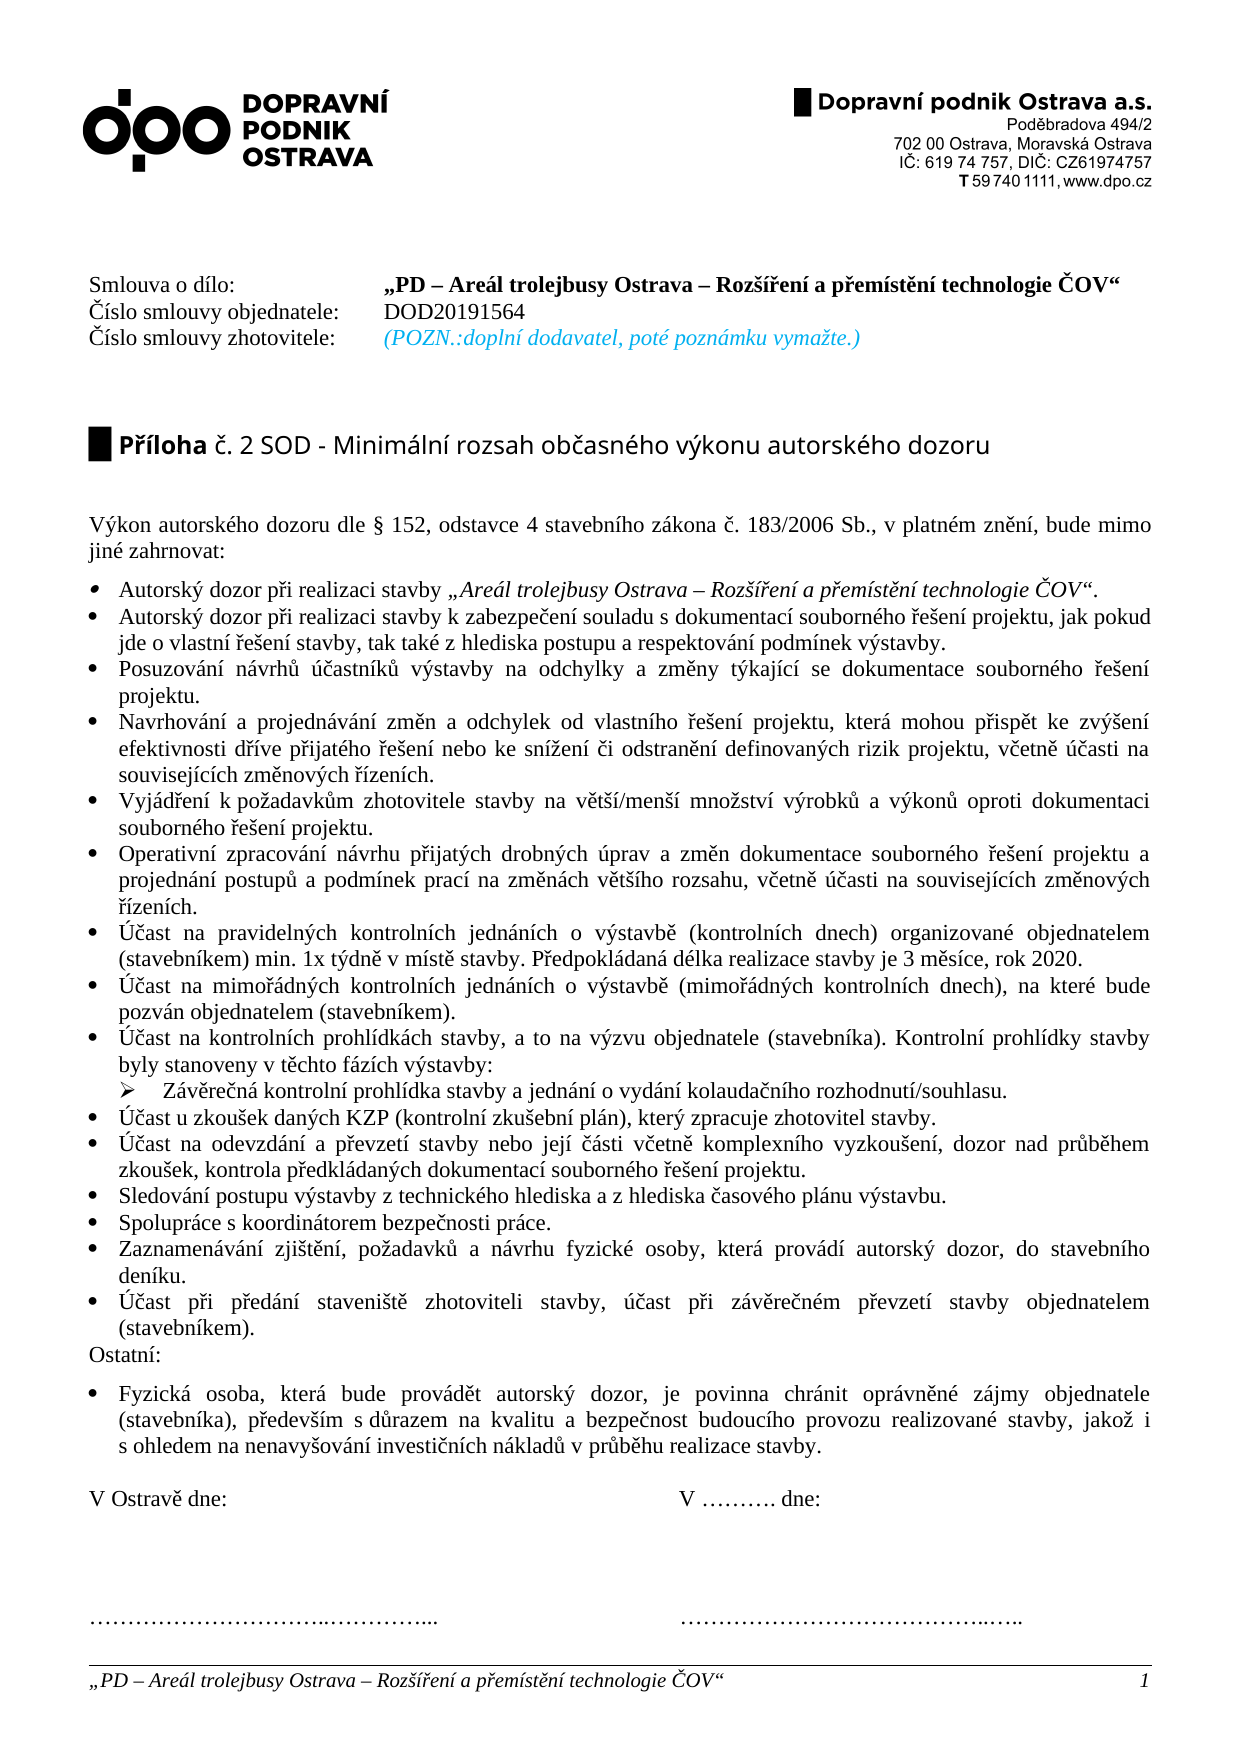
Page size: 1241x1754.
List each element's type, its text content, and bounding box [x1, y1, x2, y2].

list Autorský dozor při realizaci stavby k zabezpečení souladu s dokumentací souborného řešení projektu, jak pokud jde o vlastní řešení stavby, tak také z hlediska postupu a respektování podmínek výstavby. [89, 603, 1152, 656]
text Číslo smlouvy objednatele: DOD20191564 [89, 298, 1152, 324]
list Účast na mimořádných kontrolních jednáních o výstavbě (mimořádných kontrolních dnech), na které bude pozván objednatelem (stavebníkem). [89, 972, 1152, 1024]
text …………………………..…………... …………………………………..….. [89, 1603, 1152, 1629]
list Účast u zkoušek daných KZP (kontrolní zkušební plán), který zpracuje zhotovitel stavby. [89, 1103, 1152, 1130]
text V Ostravě dne: V ………. dne: [89, 1485, 1152, 1511]
list Posuzování návrhů účastníků výstavby na odchylky a změny týkající se dokumentace souborného řešení projektu. [89, 656, 1152, 708]
list Fyzická osoba, která bude provádět autorský dozor, je povinna chránit oprávněné zájmy objednatele (stavebníka), především s důrazem na kvalitu a bezpečnost budoucího provozu realizované stavby, jakož i s ohledem na nenavyšování investičních nákladů v průběhu realizace stavby. [89, 1379, 1152, 1459]
picture [794, 88, 1152, 190]
text Číslo smlouvy zhotovitele: (POZN.:doplní dodavatel, poté poznámku vymažte.) [89, 324, 1152, 351]
list Účast při předání staveniště zhotoviteli stavby, účast při závěrečném převzetí stavby objednatelem (stavebníkem). [89, 1288, 1152, 1341]
list Spolupráce s koordinátorem bezpečnosti práce. [89, 1209, 1152, 1235]
list Účast na odevzdání a převzetí stavby nebo její části včetně komplexního vyzkoušení, dozor nad průběhem zkoušek, kontrola předkládaných dokumentací souborného řešení projektu. [89, 1130, 1152, 1183]
list Sledování postupu výstavby z technického hlediska a z hlediska časového plánu výstavbu. [89, 1183, 1152, 1209]
list Účast na pravidelných kontrolních jednáních o výstavbě (kontrolních dnech) organizované objednatelem (stavebníkem) min. 1x týdně v místě stavby. Předpokládaná délka realizace stavby je 3 měsíce, rok 2020. [89, 919, 1152, 972]
text Ostatní: [89, 1341, 1152, 1367]
list Účast na kontrolních prohlídkách stavby, a to na výzvu objednatele (stavebníka). Kontrolní prohlídky stavby byly stanoveny v těchto fázích výstavby: [89, 1024, 1152, 1077]
list Vyjádření k požadavkům zhotovitele stavby na větší/menší množství výrobků a výkonů oproti dokumentaci souborného řešení projektu. [89, 787, 1152, 840]
picture [82, 89, 390, 172]
list Autorský dozor při realizaci stavby „Areál trolejbusy Ostrava – Rozšíření a přemístění technologie ČOV“. [89, 576, 1152, 603]
text Smlouva o dílo: „PD – Areál trolejbusy Ostrava – Rozšíření a přemístění technologie ČOV“ [89, 272, 1152, 298]
list Operativní zpracování návrhu přijatých drobných úprav a změn dokumentace souborného řešení projektu a projednání postupů a podmínek prací na změnách většího rozsahu, včetně účasti na souvisejících změnových řízeních. [89, 840, 1152, 919]
subtitle Příloha č. 2 SOD - Minimální rozsah občasného výkonu autorského dozoru [89, 426, 1152, 461]
text Výkon autorského dozoru dle § 152, odstavce 4 stavebního zákona č. 183/2006 Sb., v platném znění, bude mimo jiné zahrnovat: [89, 511, 1152, 564]
list Zaznamenávání zjištění, požadavků a návrhu fyzické osoby, která provádí autorský dozor, do stavebního deníku. [89, 1235, 1152, 1288]
list Navrhování a projednávání změn a odchylek od vlastního řešení projektu, která mohou přispět ke zvýšení efektivnosti dříve přijatého řešení nebo ke snížení či odstranění definovaných rizik projektu, včetně účasti na souvisejících změnových řízeních. [89, 708, 1152, 787]
list Závěrečná kontrolní prohlídka stavby a jednání o vydání kolaudačního rozhodnutí/souhlasu. [118, 1077, 1152, 1103]
